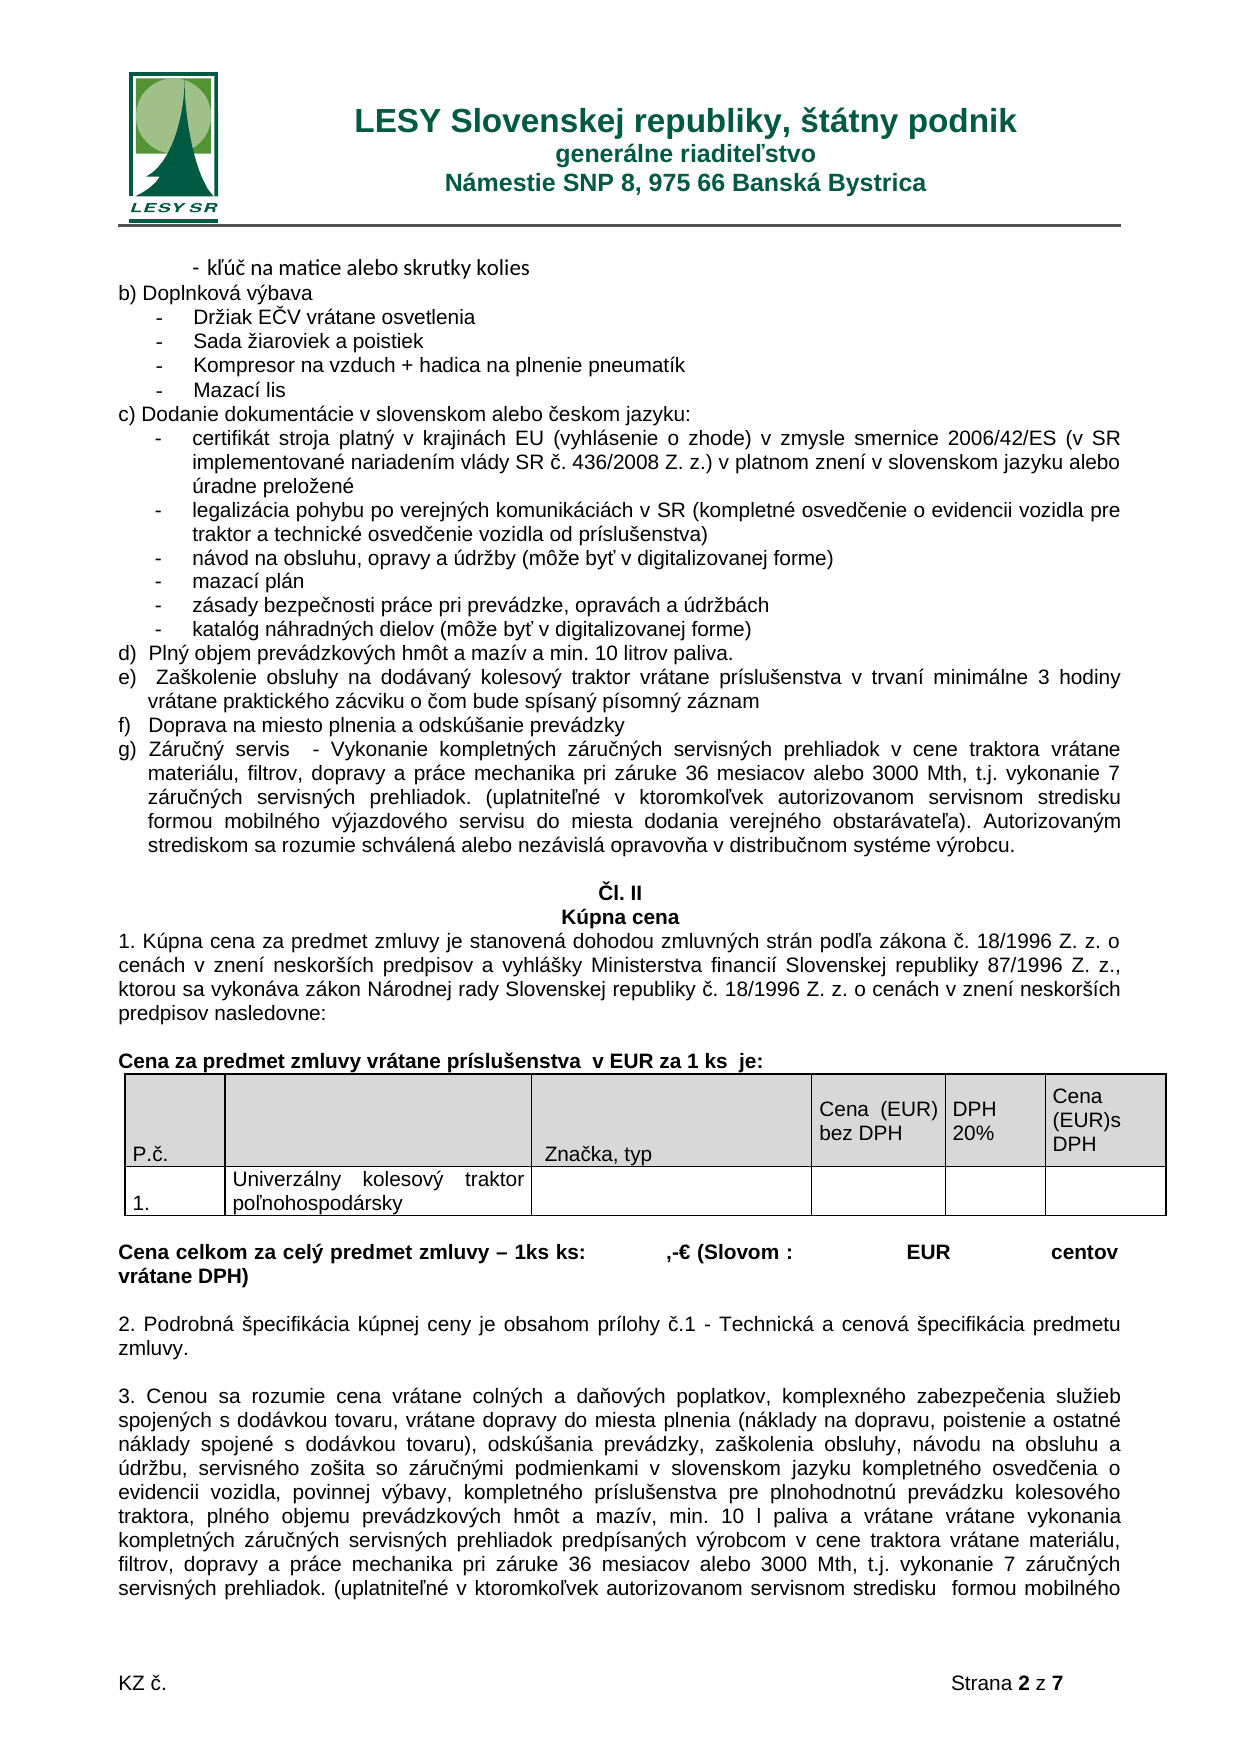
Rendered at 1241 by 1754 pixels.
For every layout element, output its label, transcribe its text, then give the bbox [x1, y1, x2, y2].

table_cell 1. [126, 1167, 224, 1215]
text 1. Kúpna cena za predmet zmluvy je stanovená dohodou zmluvných strán podľa zákona č. 18/1996 Z. z. o cenách v znení neskorších predpisov a vyhlášky Ministerstva financií Slovenskej republiky 87/1996 Z. z., ktorou sa vykonáva zákon Národnej rady Slovenskej republiky č. 18/1996 Z. z. o cenách v znení neskorších predpisov nasledovne: [118, 929, 1122, 1024]
list katalóg náhradných dielov (môže byť v digitalizovanej forme) [154, 617, 1122, 641]
text c) Dodanie dokumentácie v slovenskom alebo českom jazyku: [118, 402, 1122, 426]
list zásady bezpečnosti práce pri prevádzke, opravách a údržbách [154, 593, 1122, 617]
table_header Cena (EUR)s DPH [1046, 1075, 1165, 1166]
text 2. Podrobná špecifikácia kúpnej ceny je obsahom prílohy č.1 - Technická a cenová špecifikácia predmetu zmluvy. [118, 1312, 1122, 1360]
list kľúč na matice alebo skrutky kolies [192, 253, 1134, 281]
list certifikát stroja platný v krajinách EU (vyhlásenie o zhode) v zmysle smernice 2006/42/ES (v SR implementované nariadením vlády SR č. 436/2008 Z. z.) v platnom znení v slovenskom jazyku alebo úradne preložené [154, 426, 1122, 497]
text Kúpna cena [118, 905, 1122, 929]
text Cena celkom za celý predmet zmluvy – 1ks ks: ,-€ (Slovom : EUR centov vrátane DPH) [118, 1240, 1122, 1288]
text d) Plný objem prevádzkových hmôt a mazív a min. 10 litrov paliva. [118, 641, 1122, 665]
table_cell [946, 1167, 1045, 1215]
table_header DPH 20% [946, 1075, 1045, 1166]
table_header P.č. [126, 1075, 224, 1166]
table_header [226, 1075, 531, 1166]
table_header Značka, typ [532, 1075, 811, 1166]
list legalizácia pohybu po verejných komunikáciách v SR (kompletné osvedčenie o evidencii vozidla pre traktor a technické osvedčenie vozidla od príslušenstva) [154, 497, 1122, 545]
table_cell [532, 1167, 811, 1215]
table_header Cena (EUR) bez DPH [812, 1075, 945, 1166]
list návod na obsluhu, opravy a údržby (môže byť v digitalizovanej forme) [154, 545, 1122, 569]
list Kompresor na vzduch + hadica na plnenie pneumatík [156, 353, 1122, 377]
table_cell [1046, 1167, 1165, 1215]
table_cell Univerzálny kolesový traktor poľnohospodársky [226, 1167, 531, 1215]
list Držiak EČV vrátane osvetlenia [156, 305, 1122, 329]
table_cell [812, 1167, 945, 1215]
text Cena za predmet zmluvy vrátane príslušenstva v EUR za 1 ks je: [118, 1048, 1122, 1072]
list Sada žiaroviek a poistiek [156, 329, 1122, 353]
list mazací plán [154, 569, 1122, 593]
text b) Doplnková výbava [118, 281, 1122, 305]
text g) Záručný servis - Vykonanie kompletných záručných servisných prehliadok v cene traktora vrátane materiálu, filtrov, dopravy a práce mechanika pri záruke 36 mesiacov alebo 3000 Mth, t.j. vykonanie 7 záručných servisných prehliadok. (uplatniteľné v ktoromkoľvek autorizovanom servisnom stredisku formou mobilného výjazdového servisu do miesta dodania verejného obstarávateľa). Autorizovaným strediskom sa rozumie schválená alebo nezávislá opravovňa v distribučnom systéme výrobcu. [118, 737, 1122, 857]
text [118, 1384, 1122, 1599]
text Čl. II [118, 881, 1122, 905]
text f) Doprava na miesto plnenia a odskúšanie prevádzky [118, 713, 1122, 737]
list Mazací lis [156, 377, 1122, 402]
text e) Zaškolenie obsluhy na dodávaný kolesový traktor vrátane príslušenstva v trvaní minimálne 3 hodiny vrátane praktického zácviku o čom bude spísaný písomný záznam [118, 665, 1122, 713]
